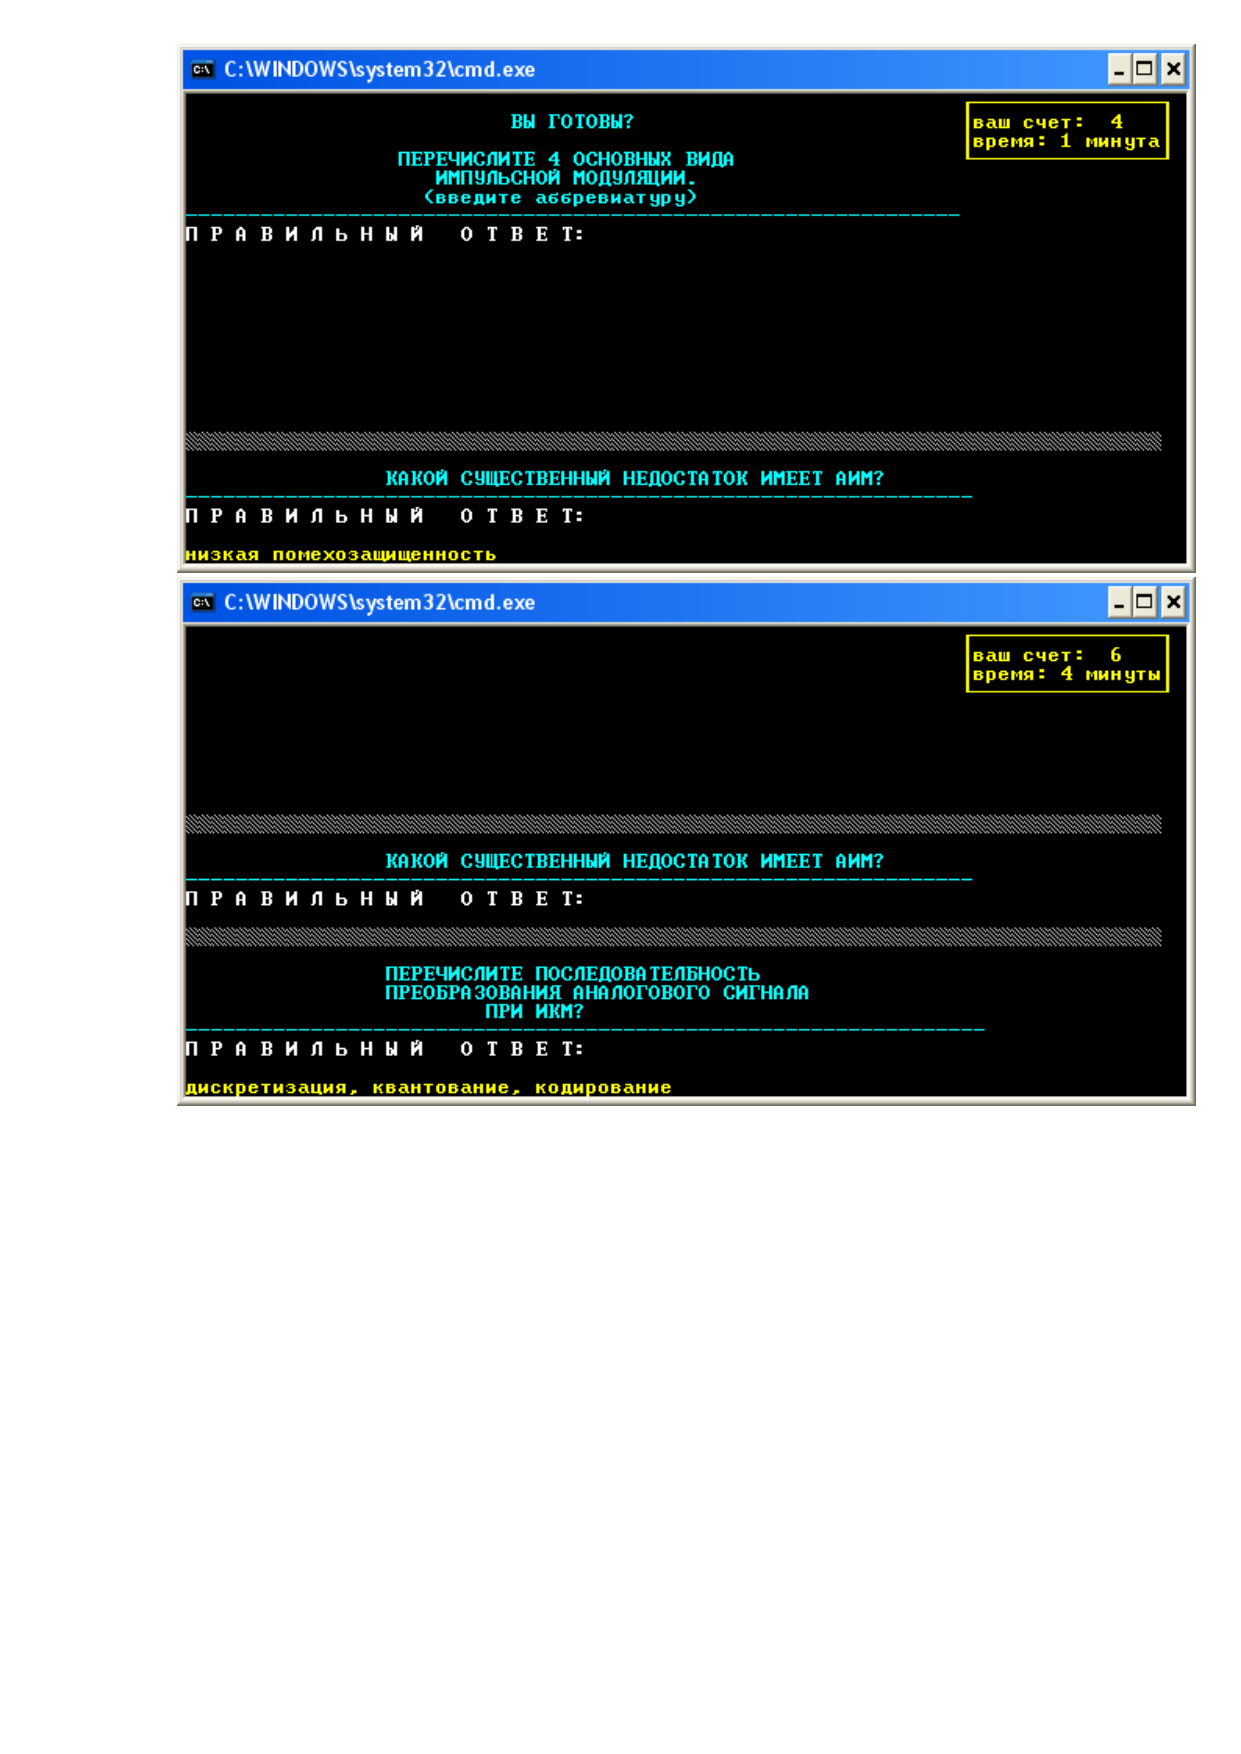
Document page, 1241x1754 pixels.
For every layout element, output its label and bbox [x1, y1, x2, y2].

picture [177, 44, 1196, 573]
picture [177, 577, 1196, 1106]
